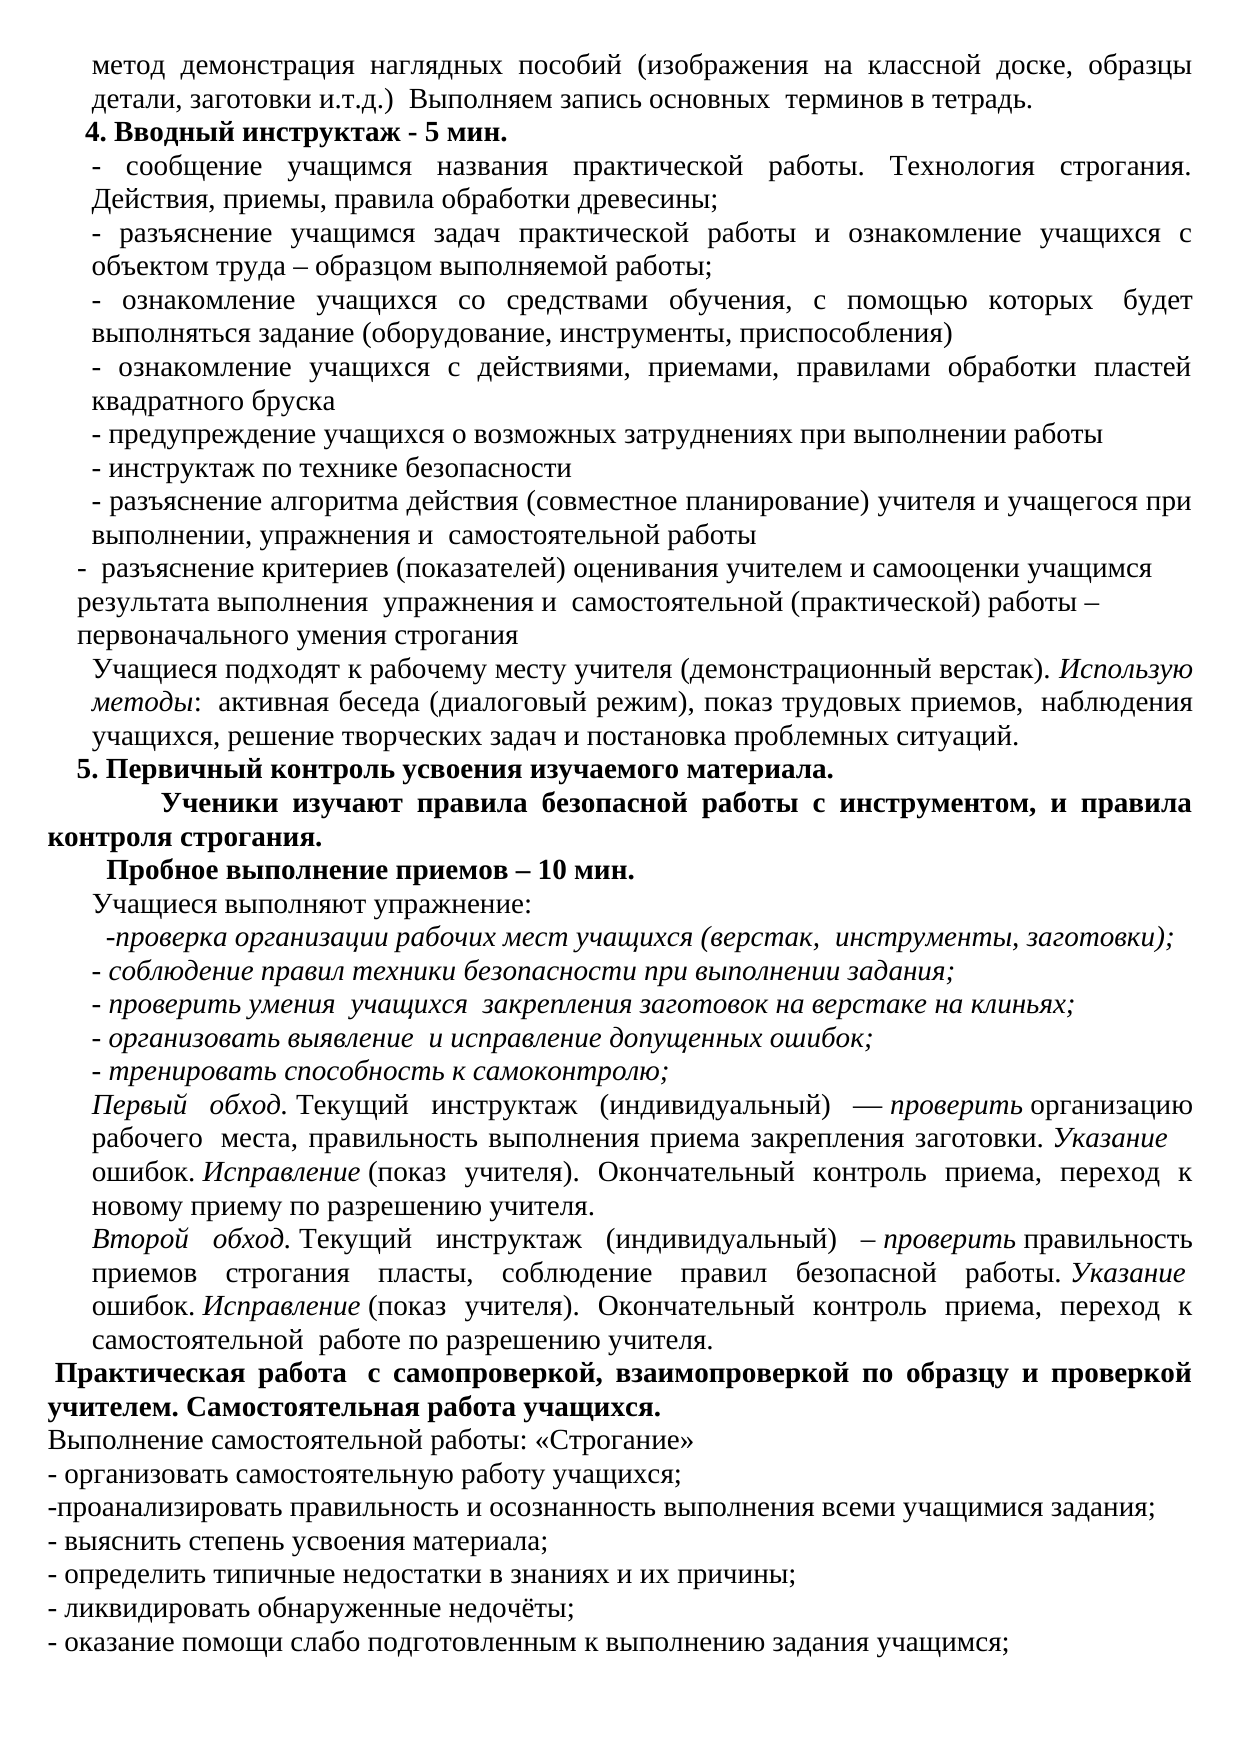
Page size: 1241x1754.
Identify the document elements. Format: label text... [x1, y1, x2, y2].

text - разъяснение учащимся задач практической работы и ознакомление учащихся с объектом труда – образцом выполняемой работы; [91, 215, 1193, 282]
text - тренировать способность к самоконтролю; [91, 1053, 1193, 1087]
text -проверка организации рабочих мест учащихся (верстак, инструменты, заготовки); [47, 919, 1193, 953]
text - проверить умения учащихся закрепления заготовок на верстаке на клиньях; [91, 986, 1193, 1020]
text Учащиеся подходят к рабочему месту учителя (демонстрационный верстак). Использую методы: активная беседа (диалоговый режим), показ трудовых приемов, наблюдения учащихся, решение творческих задач и постановка проблемных ситуаций. [92, 651, 1193, 752]
text Выполнение самостоятельной работы: «Строгание» [47, 1422, 1193, 1456]
text Ученики изучают правила безопасной работы с инструментом, и правила контроля строгания. [47, 785, 1193, 852]
text Учащиеся выполняют упражнение: [92, 886, 1193, 919]
text - оказание помощи слабо подготовленным к выполнению задания учащимся; [47, 1624, 1193, 1657]
text - сообщение учащимся названия практической работы. Технология строгания. Действия, приемы, правила обработки древесины; [91, 148, 1193, 215]
text - выяснить степень усвоения материала; [47, 1523, 1193, 1557]
text -проанализировать правильность и осознанность выполнения всеми учащимися задания; [47, 1489, 1193, 1523]
text - определить типичные недостатки в знаниях и их причины; [47, 1557, 1193, 1590]
text Второй обход. Текущий инструктаж (индивидуальный) – проверить правильность приемов строгания пласты, соблюдение правил безопасной работы. Указание ошибок. Исправление (показ учителя). Окончательный контроль приема, переход к самостоятельной работе по разрешению учителя. [92, 1221, 1193, 1355]
text - ознакомление учащихся с действиями, приемами, правилами обработки пластей квадратного бруска [91, 349, 1193, 416]
text - разъяснение алгоритма действия (совместное планирование) учителя и учащегося при выполнении, упражнения и самостоятельной работы [91, 483, 1193, 550]
text - организовать самостоятельную работу учащихся; [47, 1456, 1193, 1489]
text Практическая работа с самопроверкой, взаимопроверкой по образцу и проверкой учителем. Самостоятельная работа учащихся. [47, 1355, 1193, 1422]
text - разъяснение критериев (показателей) оценивания учителем и самооценки учащимся результата выполнения упражнения и самостоятельной (практической) работы – первоначального умения строгания [77, 550, 1193, 651]
text - организовать выявление и исправление допущенных ошибок; [91, 1020, 1193, 1053]
text 4. Вводный инструктаж - 5 мин. [85, 114, 1193, 148]
text - предупреждение учащихся о возможных затруднениях при выполнении работы [91, 416, 1193, 450]
text - инструктаж по технике безопасности [91, 450, 1193, 483]
text - соблюдение правил техники безопасности при выполнении задания; [91, 953, 1193, 986]
text - ликвидировать обнаруженные недочёты; [47, 1590, 1193, 1624]
text - ознакомление учащихся со средствами обучения, с помощью которых будет выполняться задание (оборудование, инструменты, приспособления) [91, 282, 1193, 349]
text 5. Первичный контроль усвоения изучаемого материала. [47, 752, 1193, 785]
text Пробное выполнение приемов – 10 мин. [91, 852, 1193, 886]
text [92, 47, 1193, 114]
text Первый обход. Текущий инструктаж (индивидуальный) — проверить организацию рабочего места, правильность выполнения приема закрепления заготовки. Указание ошибок. Исправление (показ учителя). Окончательный контроль приема, переход к новому приему по разрешению учителя. [92, 1087, 1193, 1221]
